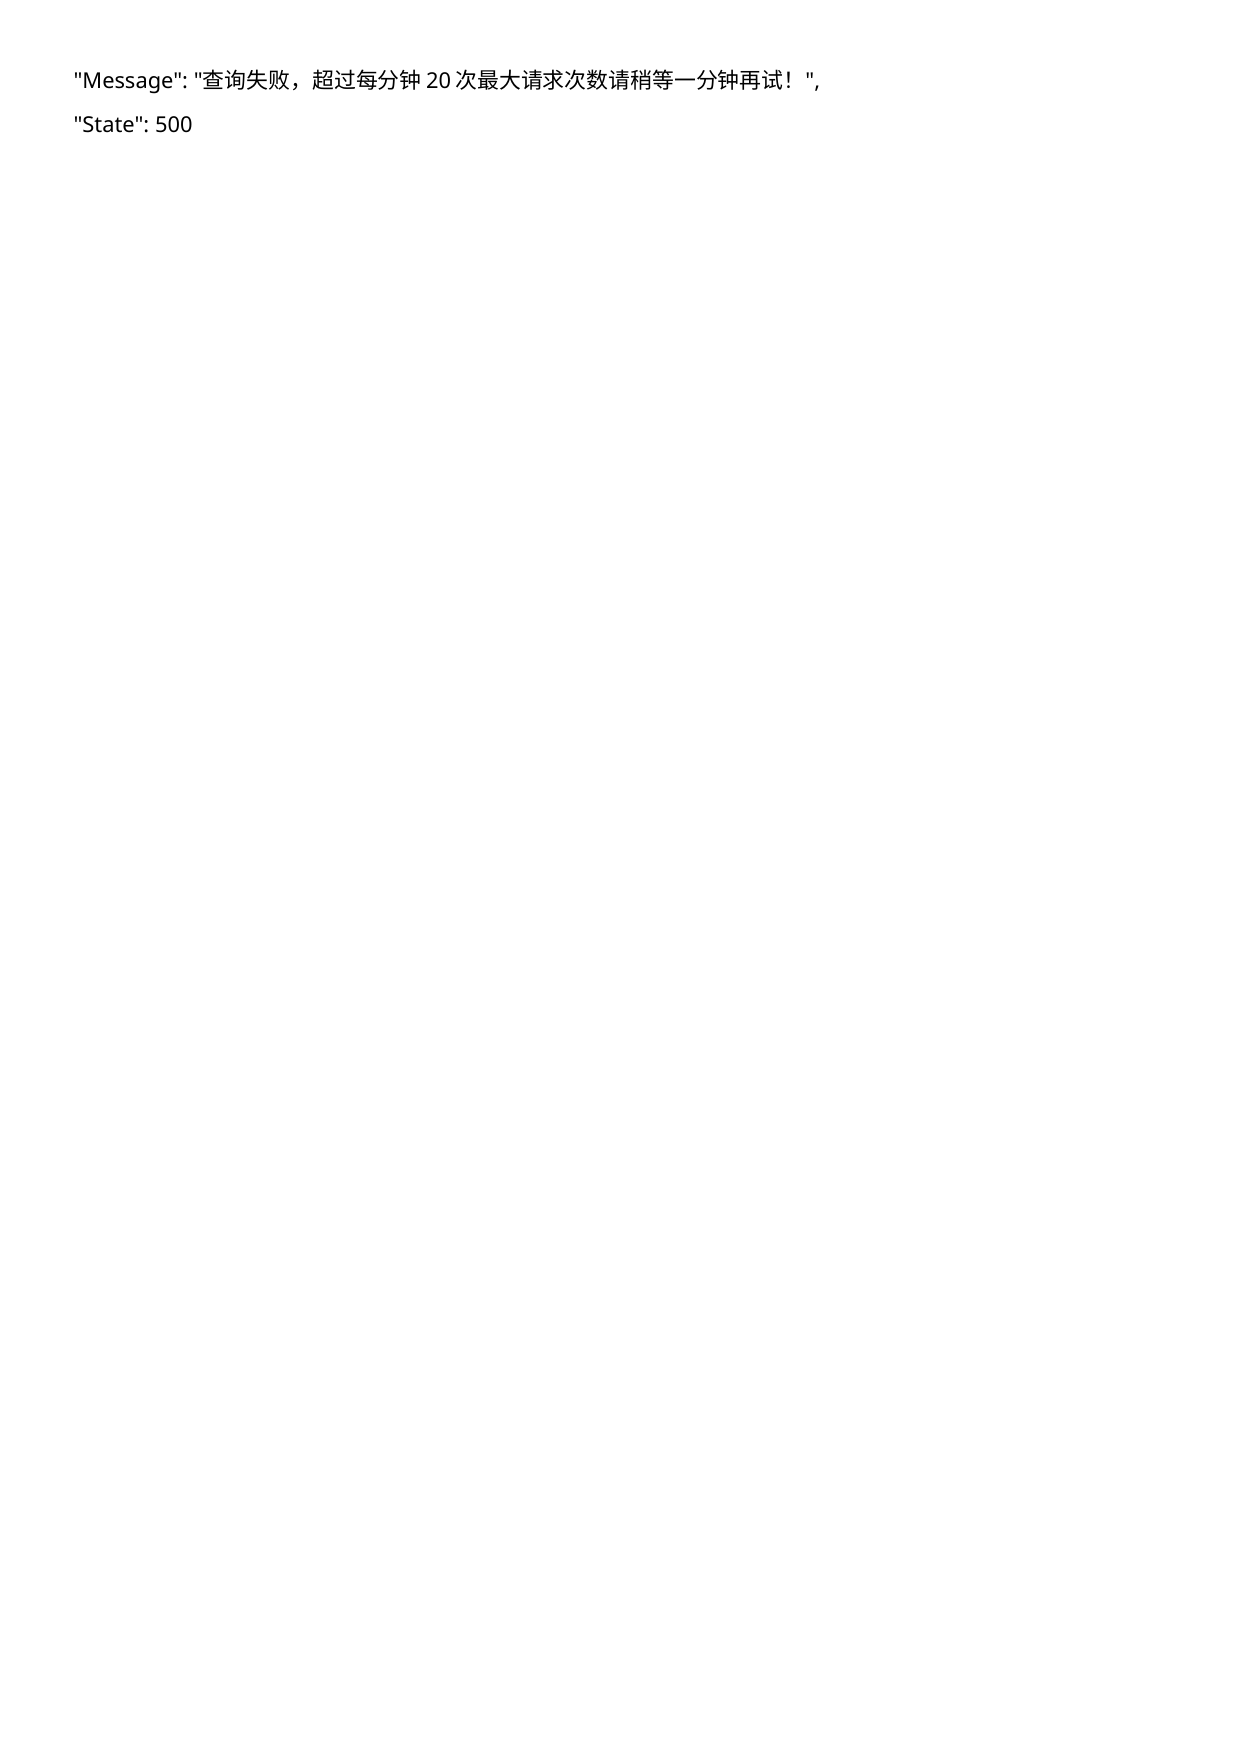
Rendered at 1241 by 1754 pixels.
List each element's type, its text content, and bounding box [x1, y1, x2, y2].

text "Message": "查询失败，超过每分钟20次最大请求次数请稍等一分钟再试！", [29, 62, 1211, 95]
text "State": 500 [29, 107, 1211, 140]
